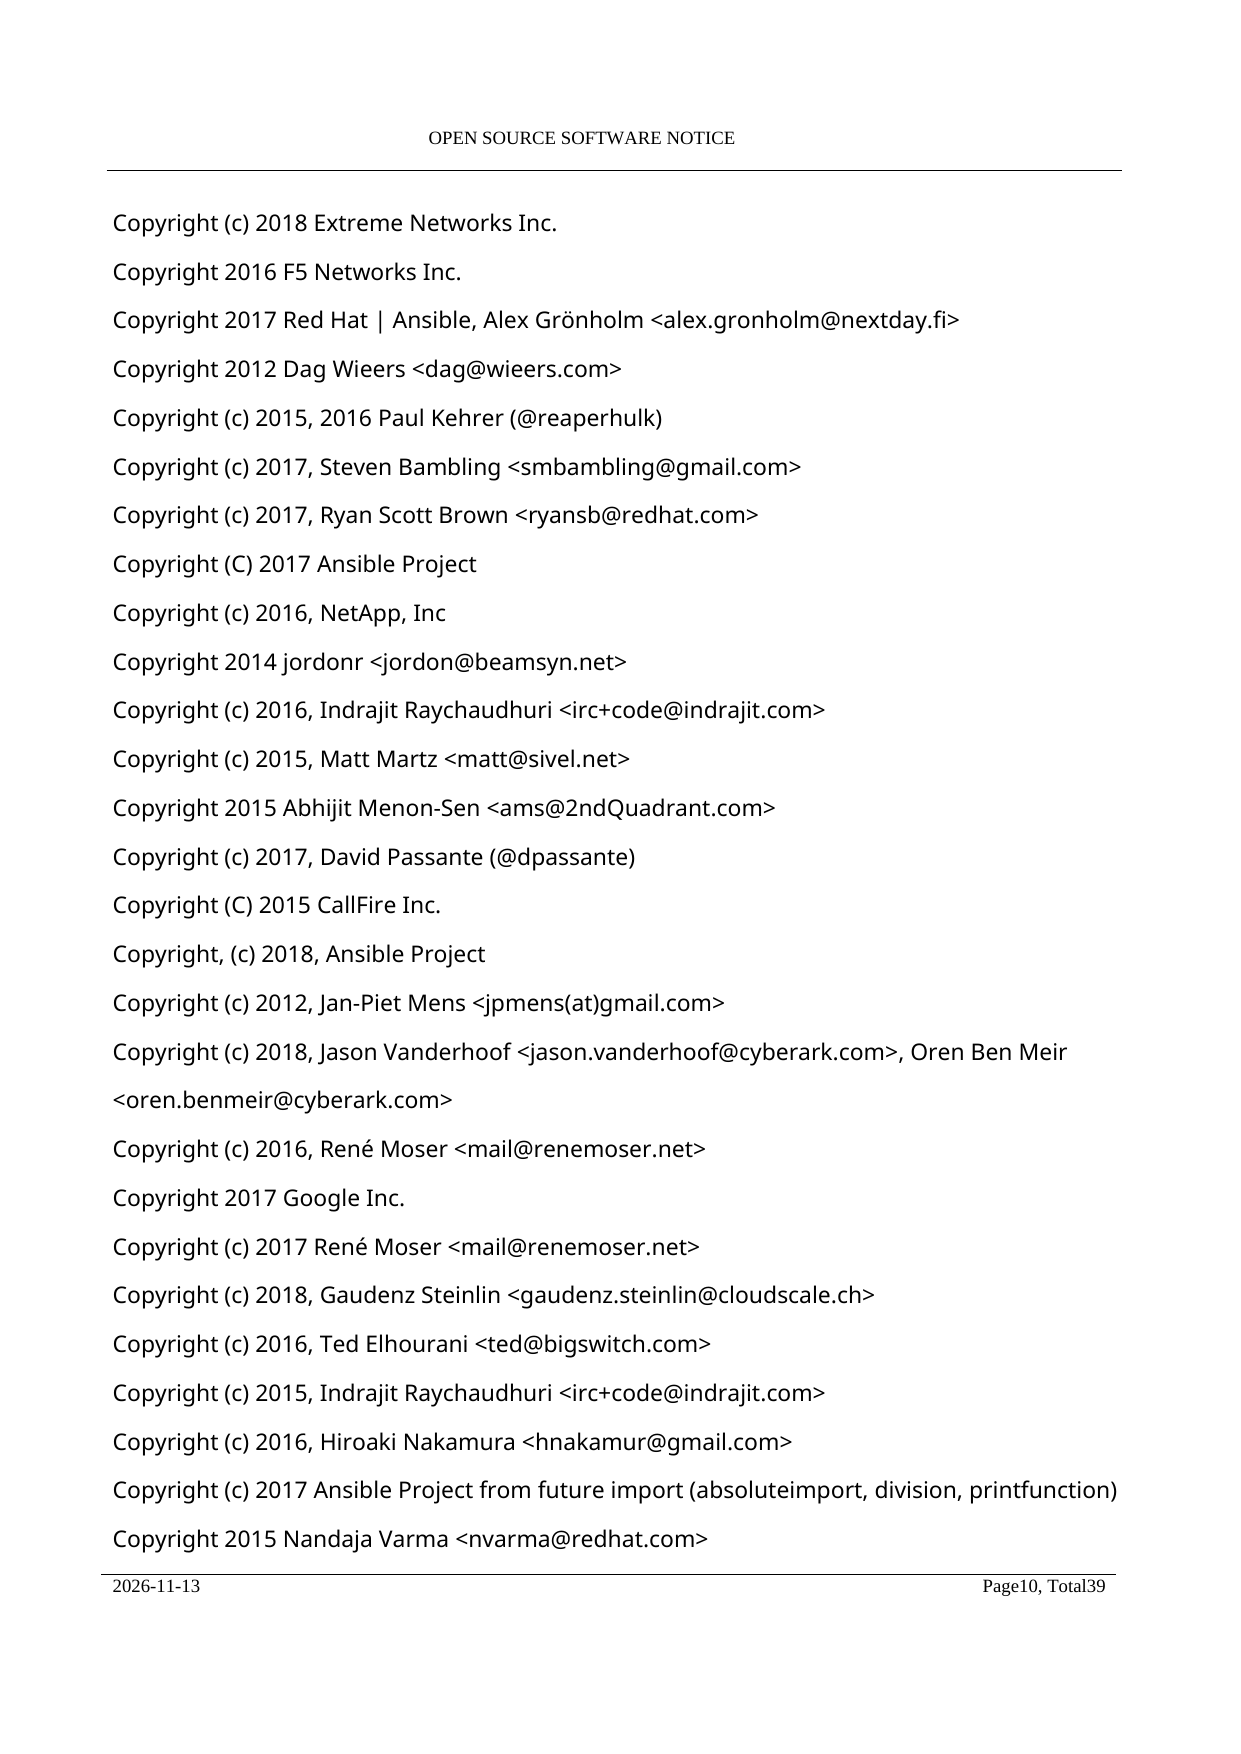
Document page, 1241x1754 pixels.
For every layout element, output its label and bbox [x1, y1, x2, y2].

text [112, 206, 1128, 1555]
